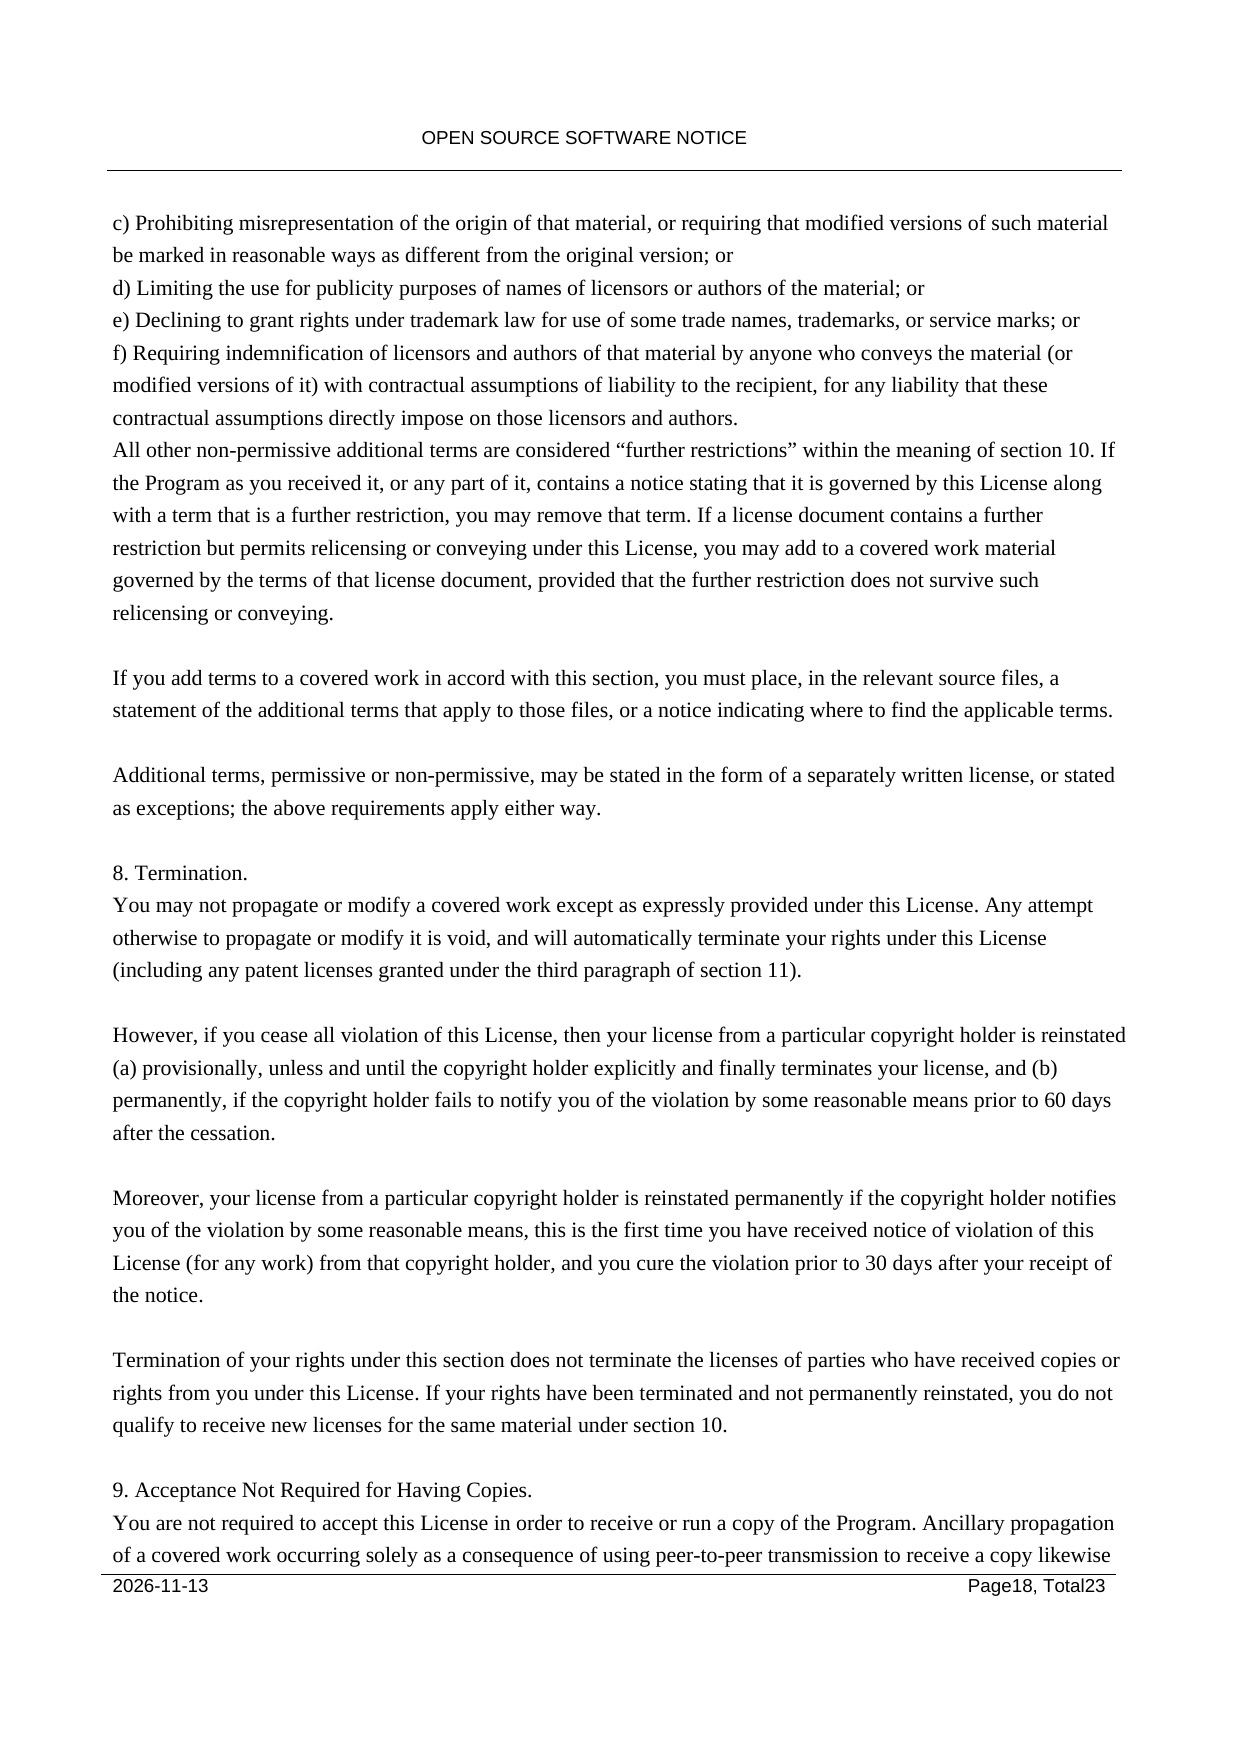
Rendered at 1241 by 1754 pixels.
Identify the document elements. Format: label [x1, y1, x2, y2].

text [112, 206, 1128, 1571]
